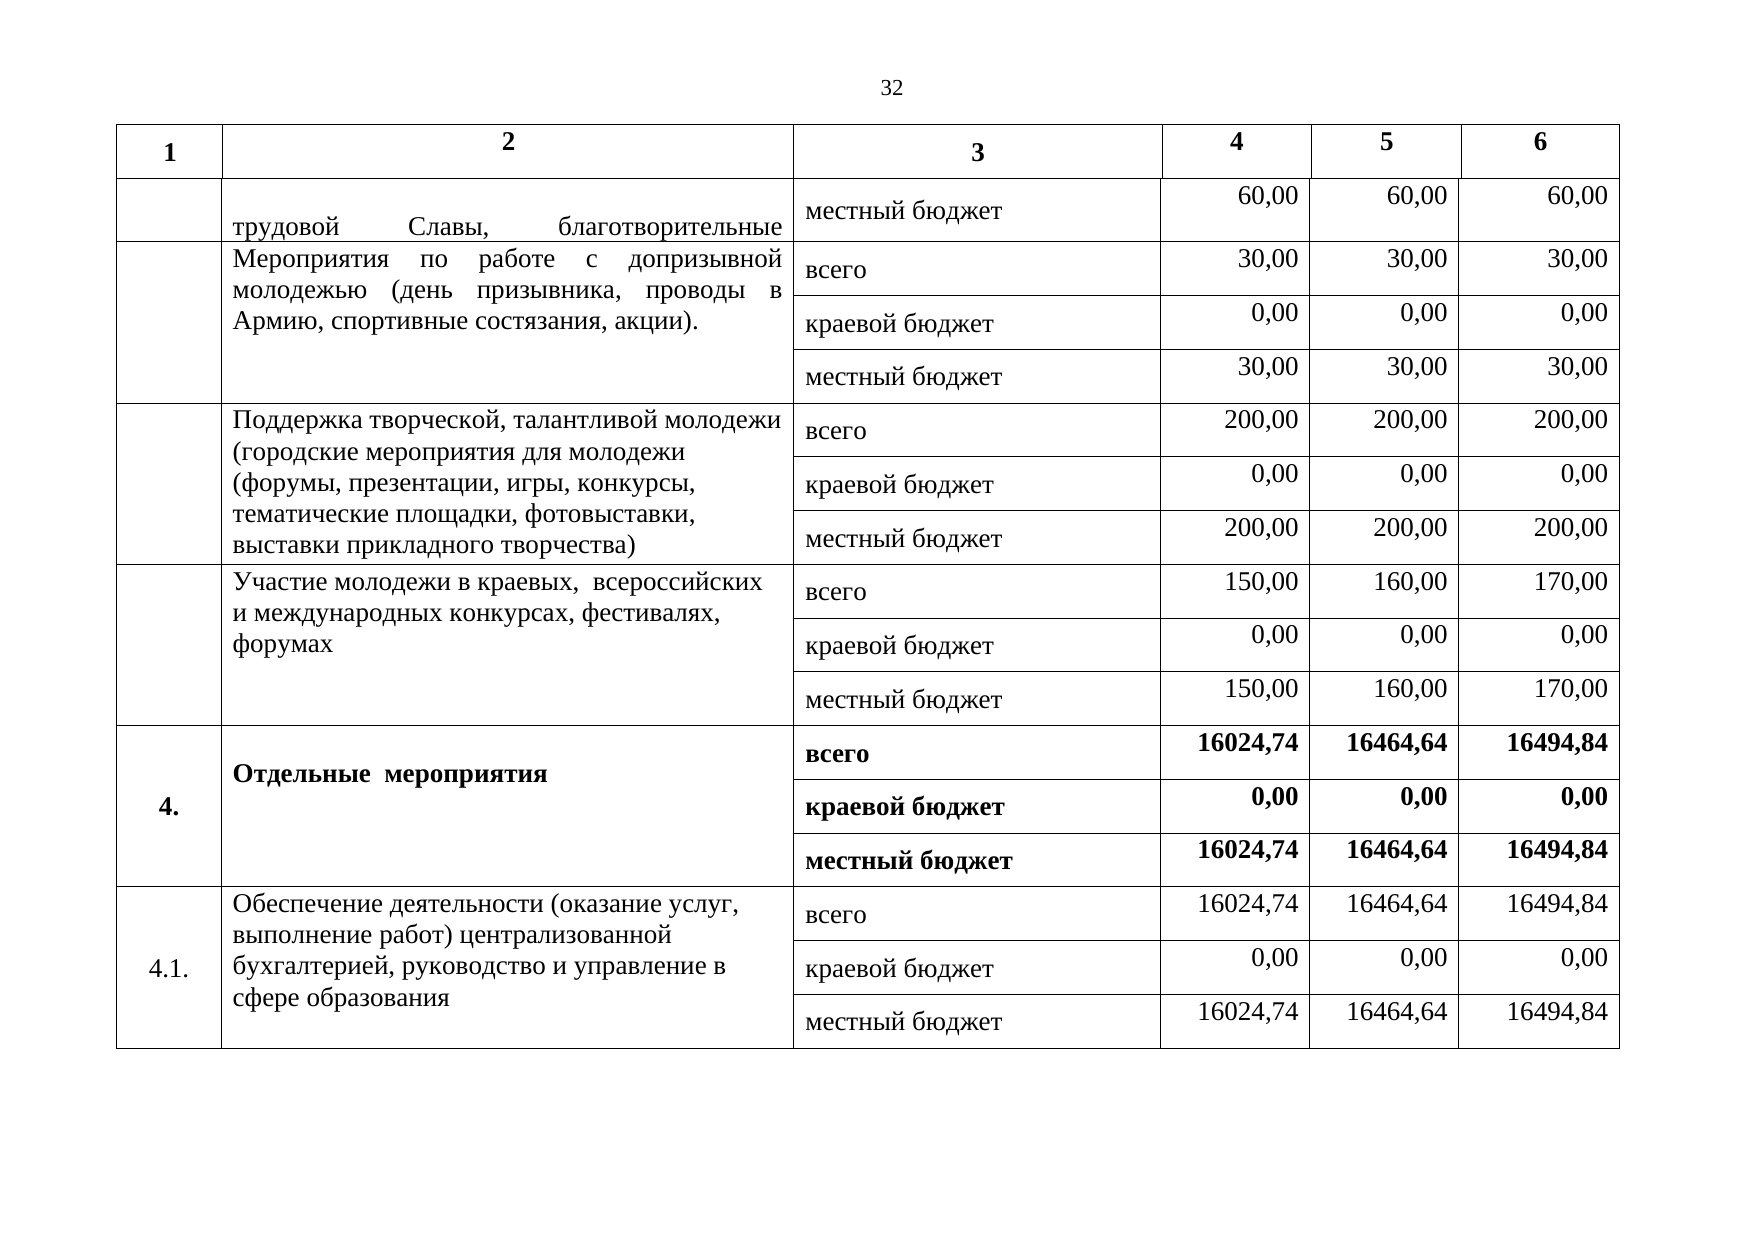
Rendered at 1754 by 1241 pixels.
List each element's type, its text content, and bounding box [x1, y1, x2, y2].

table_cell 30,00 [1310, 242, 1458, 295]
table_cell местный бюджет [794, 511, 1160, 564]
table_cell 30,00 [1459, 242, 1619, 295]
table_cell 16464,64 [1310, 887, 1458, 940]
table_cell 16494,84 [1459, 887, 1619, 940]
table_cell 200,00 [1161, 404, 1309, 456]
table_cell всего [794, 242, 1160, 295]
table_cell 200,00 [1459, 511, 1619, 564]
table_cell 160,00 [1310, 672, 1458, 725]
table_cell 0,00 [1161, 619, 1309, 671]
table_cell 16024,74 [1161, 726, 1309, 779]
table_cell 16464,64 [1310, 834, 1458, 886]
table_cell 60,00 [1459, 179, 1619, 241]
table_cell краевой бюджет [794, 780, 1160, 832]
table_cell 200,00 [1310, 404, 1458, 456]
table_cell 170,00 [1459, 672, 1619, 725]
table_cell 150,00 [1161, 672, 1309, 725]
table_cell 0,00 [1161, 780, 1309, 832]
table_cell 0,00 [1310, 780, 1458, 832]
table_cell 160,00 [1310, 565, 1458, 617]
table_cell 16494,84 [1459, 726, 1619, 779]
table_cell [117, 404, 221, 564]
table_cell всего [794, 404, 1160, 456]
table_cell всего [794, 887, 1160, 940]
table_cell 0,00 [1459, 780, 1619, 832]
table_cell [117, 565, 221, 725]
table_cell 0,00 [1310, 457, 1458, 510]
table_cell 30,00 [1161, 242, 1309, 295]
table_cell местный бюджет [794, 672, 1160, 725]
table_header 4 [1163, 125, 1311, 178]
table_cell Отдельные мероприятия [222, 726, 793, 886]
table_cell 16494,84 [1459, 995, 1619, 1047]
table_cell краевой бюджет [794, 619, 1160, 671]
table_cell Поддержка творческой, талантливой молодежи (городские мероприятия для молодежи (форумы, презентации, игры, конкурсы, тематические площадки, фотовыставки, выставки прикладного творчества) [222, 404, 793, 564]
table_cell краевой бюджет [794, 296, 1160, 349]
table_cell 0,00 [1161, 941, 1309, 994]
table_cell 30,00 [1161, 350, 1309, 402]
table_cell 200,00 [1459, 404, 1619, 456]
table_cell 16464,64 [1310, 995, 1458, 1047]
table_cell 0,00 [1459, 457, 1619, 510]
table_header 5 [1312, 125, 1461, 178]
table_cell 0,00 [1161, 457, 1309, 510]
table_cell 16024,74 [1161, 995, 1309, 1047]
table_cell местный бюджет [794, 350, 1160, 402]
table_cell 0,00 [1459, 941, 1619, 994]
table_cell Обеспечение деятельности (оказание услуг, выполнение работ) централизованной бухгалтерией, руководство и управление в сфере образования [222, 887, 793, 1047]
table_cell 170,00 [1459, 565, 1619, 617]
table_cell краевой бюджет [794, 457, 1160, 510]
table_cell 150,00 [1161, 565, 1309, 617]
table_cell 60,00 [1161, 179, 1309, 241]
table_cell всего [794, 565, 1160, 617]
table_cell 0,00 [1310, 296, 1458, 349]
table_cell краевой бюджет [794, 941, 1160, 994]
table_cell местный бюджет [794, 834, 1160, 886]
table_cell [117, 242, 221, 402]
table_cell всего [794, 726, 1160, 779]
table_header 3 [794, 125, 1162, 178]
table_cell Участие молодежи в краевых, всероссийских и международных конкурсах, фестивалях, форумах [222, 565, 793, 725]
table_cell 200,00 [1161, 511, 1309, 564]
table_cell Мероприятия по работе с допризывной молодежью (день призывника, проводы в Армию, спортивные состязания, акции). [222, 242, 793, 402]
table_cell 16464,64 [1310, 726, 1458, 779]
table_cell 16494,84 [1459, 834, 1619, 886]
table_cell 0,00 [1310, 941, 1458, 994]
table_header 6 [1462, 125, 1619, 178]
table_cell 16024,74 [1161, 887, 1309, 940]
table_cell 16024,74 [1161, 834, 1309, 886]
table_cell местный бюджет [794, 179, 1160, 241]
table_cell 30,00 [1310, 350, 1458, 402]
table_header 2 [223, 125, 793, 178]
table_cell 0,00 [1459, 296, 1619, 349]
table_cell 30,00 [1459, 350, 1619, 402]
table_header 1 [117, 125, 222, 178]
table_cell 60,00 [1310, 179, 1458, 241]
table_cell 200,00 [1310, 511, 1458, 564]
table_cell 0,00 [1310, 619, 1458, 671]
table_cell 4.1. [117, 887, 221, 1047]
table_cell местный бюджет [794, 995, 1160, 1047]
table_cell 0,00 [1161, 296, 1309, 349]
table_cell 4. [117, 726, 221, 886]
table_cell 0,00 [1459, 619, 1619, 671]
